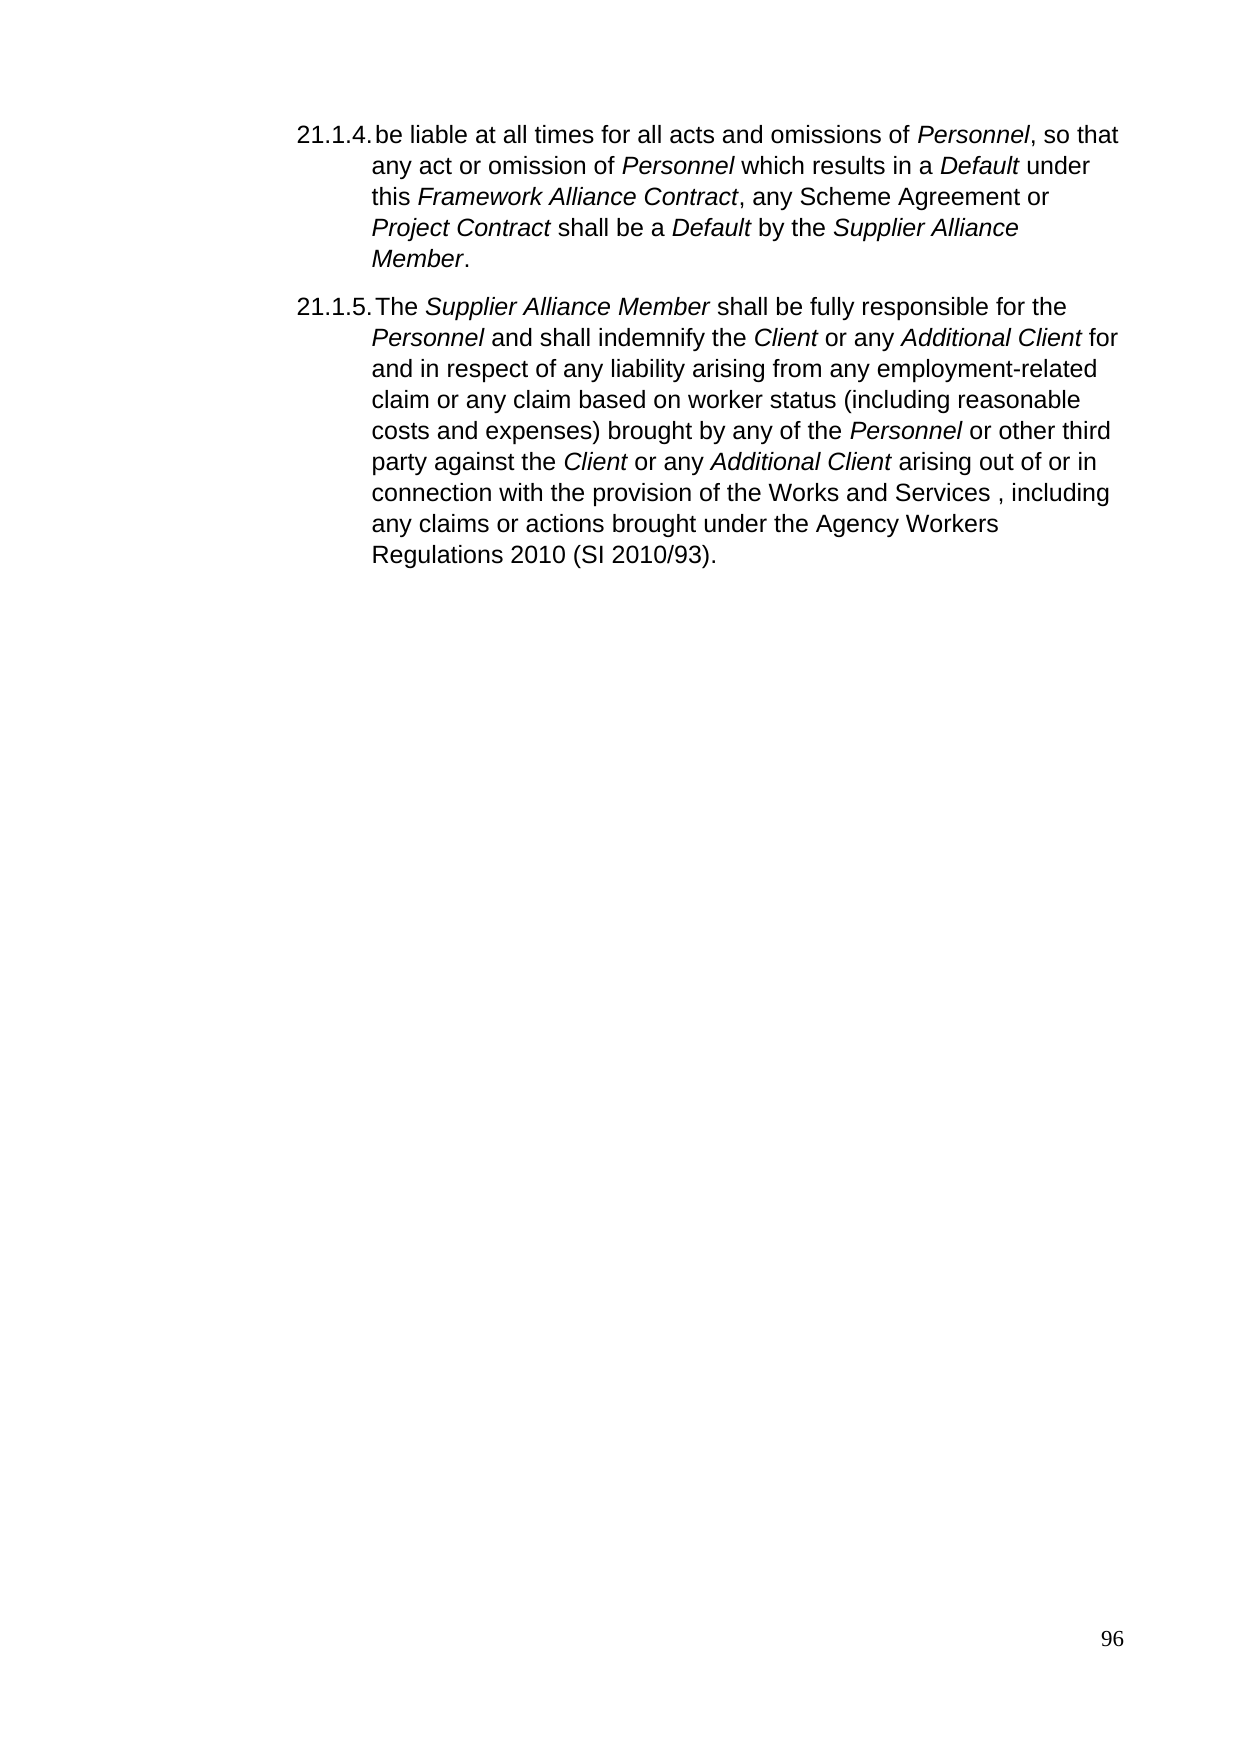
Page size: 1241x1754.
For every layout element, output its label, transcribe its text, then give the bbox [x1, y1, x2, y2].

list The Supplier Alliance Member shall be fully responsible for the Personnel and shall indemnify the Client or any Additional Client for and in respect of any liability arising from any employment-related claim or any claim based on worker status (including reasonable costs and expenses) brought by any of the Personnel or other third party against the Client or any Additional Client arising out of or in connection with the provision of the Works and Services , including any claims or actions brought under the Agency Workers Regulations 2010 (SI 2010/93). [296, 292, 1123, 569]
list be liable at all times for all acts and omissions of Personnel, so that any act or omission of Personnel which results in a Default under this Framework Alliance Contract, any Scheme Agreement or Project Contract shall be a Default by the Supplier Alliance Member. [296, 120, 1123, 273]
